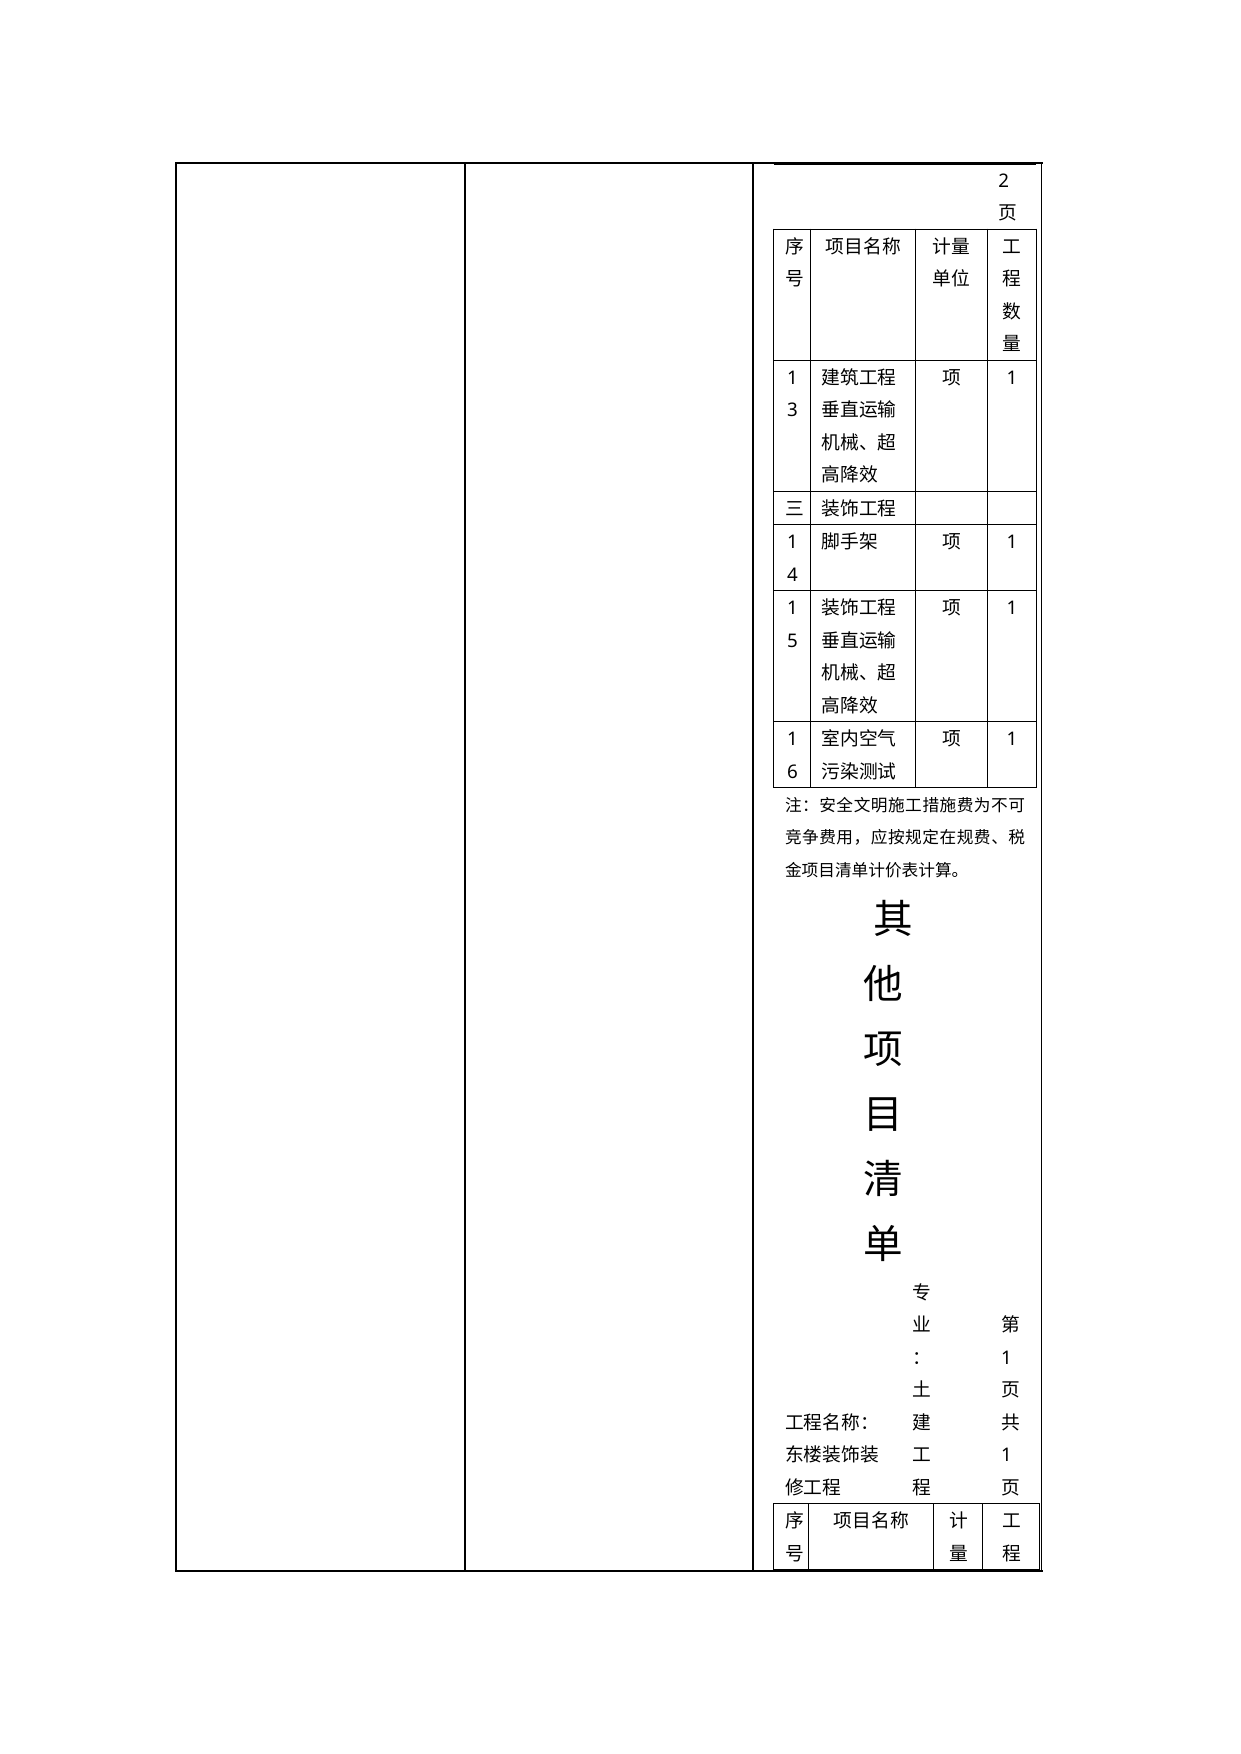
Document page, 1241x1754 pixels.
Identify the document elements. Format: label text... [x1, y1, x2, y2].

table_cell [177, 164, 464, 1570]
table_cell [754, 164, 1041, 1570]
table_cell 1 [466, 164, 752, 1570]
